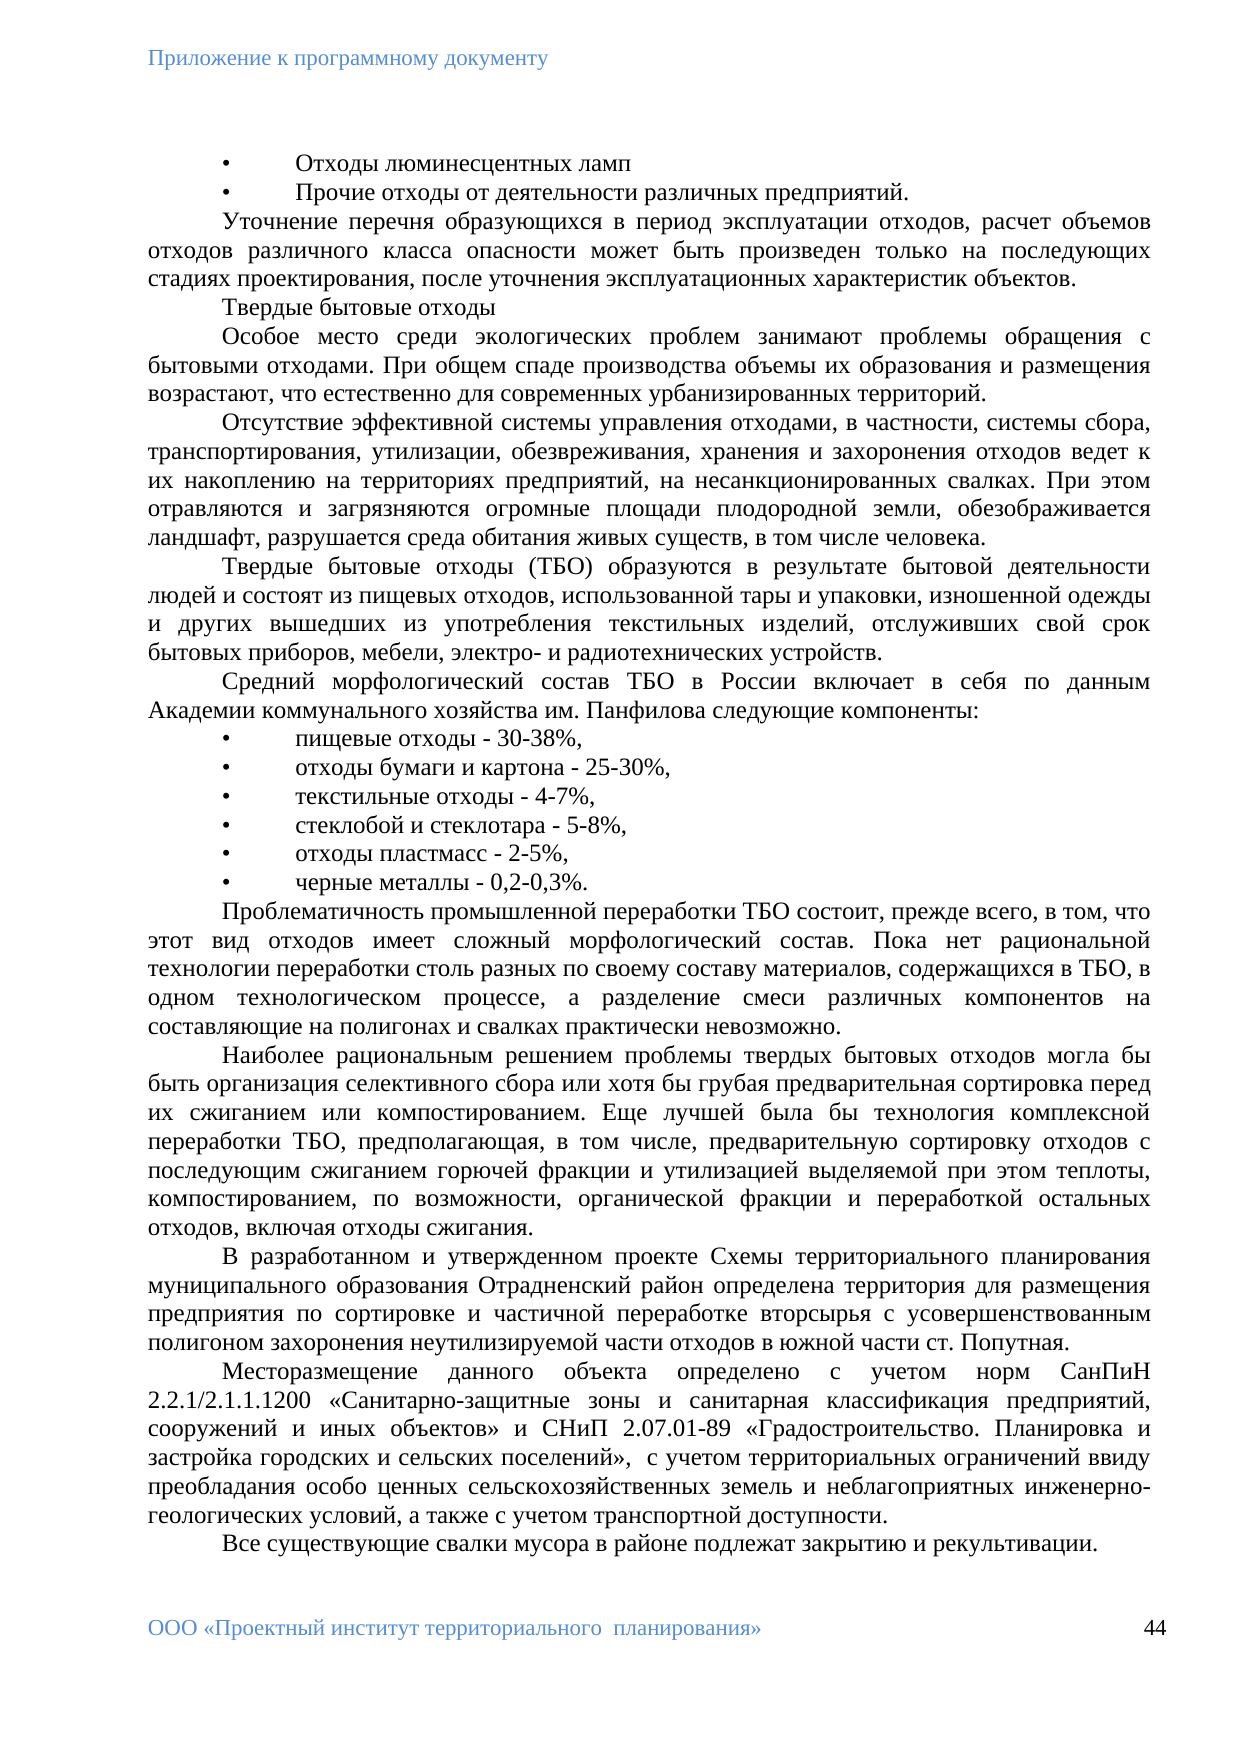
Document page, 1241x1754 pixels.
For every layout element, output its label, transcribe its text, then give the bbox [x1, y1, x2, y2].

text Наиболее рациональным решением проблемы твердых бытовых отходов могла бы быть организация селективного сбора или хотя бы грубая предварительная сортировка перед их сжиганием или компостированием. Еще лучшей была бы технология комплексной переработки ТБО, предполагающая, в том числе, предварительную сортировку отходов с последующим сжиганием горючей фракции и утилизацией выделяемой при этом теплоты, компостированием, по возможности, органической фракции и переработкой остальных отходов, включая отходы сжигания. [148, 1040, 1152, 1241]
text Средний морфологический состав ТБО в России включает в себя по данным Академии коммунального хозяйства им. Панфилова следующие компоненты: [148, 666, 1152, 723]
text • Отходы люминесцентных ламп [148, 148, 1152, 177]
text Отсутствие эффективной системы управления отходами, в частности, системы сбора, транспортирования, утилизации, обезвреживания, хранения и захоронения отходов ведет к их накоплению на территориях предприятий, на несанкционированных свалках. При этом отравляются и загрязняются огромные площади плодородной земли, обезображивается ландшафт, разрушается среда обитания живых существ, в том числе человека. [148, 407, 1152, 551]
text • стеклобой и стеклотара - 5-8%, [148, 810, 1152, 838]
text • черные металлы - 0,2-0,3%. [148, 867, 1152, 896]
text • Прочие отходы от деятельности различных предприятий. [148, 177, 1152, 206]
text • отходы пластмасс - 2-5%, [148, 838, 1152, 867]
text Особое место среди экологических проблем занимают проблемы обращения с бытовыми отходами. При общем спаде производства объемы их образования и размещения возрастают, что естественно для современных урбанизированных территорий. [148, 321, 1152, 407]
text В разработанном и утвержденном проекте Схемы территориального планирования муниципального образования Отрадненский район определена территория для размещения предприятия по сортировке и частичной переработке вторсырья с усовершенствованным полигоном захоронения неутилизируемой части отходов в южной части ст. Попутная. [148, 1241, 1152, 1356]
text Твердые бытовые отходы [148, 292, 1152, 321]
text Все существующие свалки мусора в районе подлежат закрытию и рекультивации. [148, 1528, 1152, 1557]
text • отходы бумаги и картона - 25-30%, [148, 752, 1152, 781]
text Проблематичность промышленной переработки ТБО состоит, прежде всего, в том, что этот вид отходов имеет сложный морфологический состав. Пока нет рациональной технологии переработки столь разных по своему составу материалов, содержащихся в ТБО, в одном технологическом процессе, а разделение смеси различных компонентов на составляющие на полигонах и свалках практически невозможно. [148, 896, 1152, 1040]
text Уточнение перечня образующихся в период эксплуатации отходов, расчет объемов отходов различного класса опасности может быть произведен только на последующих стадиях проектирования, после уточнения эксплуатационных характеристик объектов. [148, 206, 1152, 292]
text Месторазмещение данного объекта определено с учетом норм СанПиН 2.2.1/2.1.1.1200 «Санитарно-защитные зоны и санитарная классификация предприятий, сооружений и иных объектов» и СНиП 2.07.01-89 «Градостроительство. Планировка и застройка городских и сельских поселений», с учетом территориальных ограничений ввиду преобладания особо ценных сельскохозяйственных земель и неблагоприятных инженерно-геологических условий, а также с учетом транспортной доступности. [148, 1356, 1152, 1528]
text • пищевые отходы - 30-38%, [148, 723, 1152, 752]
text Твердые бытовые отходы (ТБО) образуются в результате бытовой деятельности людей и состоят из пищевых отходов, использованной тары и упаковки, изношенной одежды и других вышедших из употребления текстильных изделий, отслуживших свой срок бытовых приборов, мебели, электро- и радиотехнических устройств. [148, 551, 1152, 666]
text • текстильные отходы - 4-7%, [148, 781, 1152, 810]
